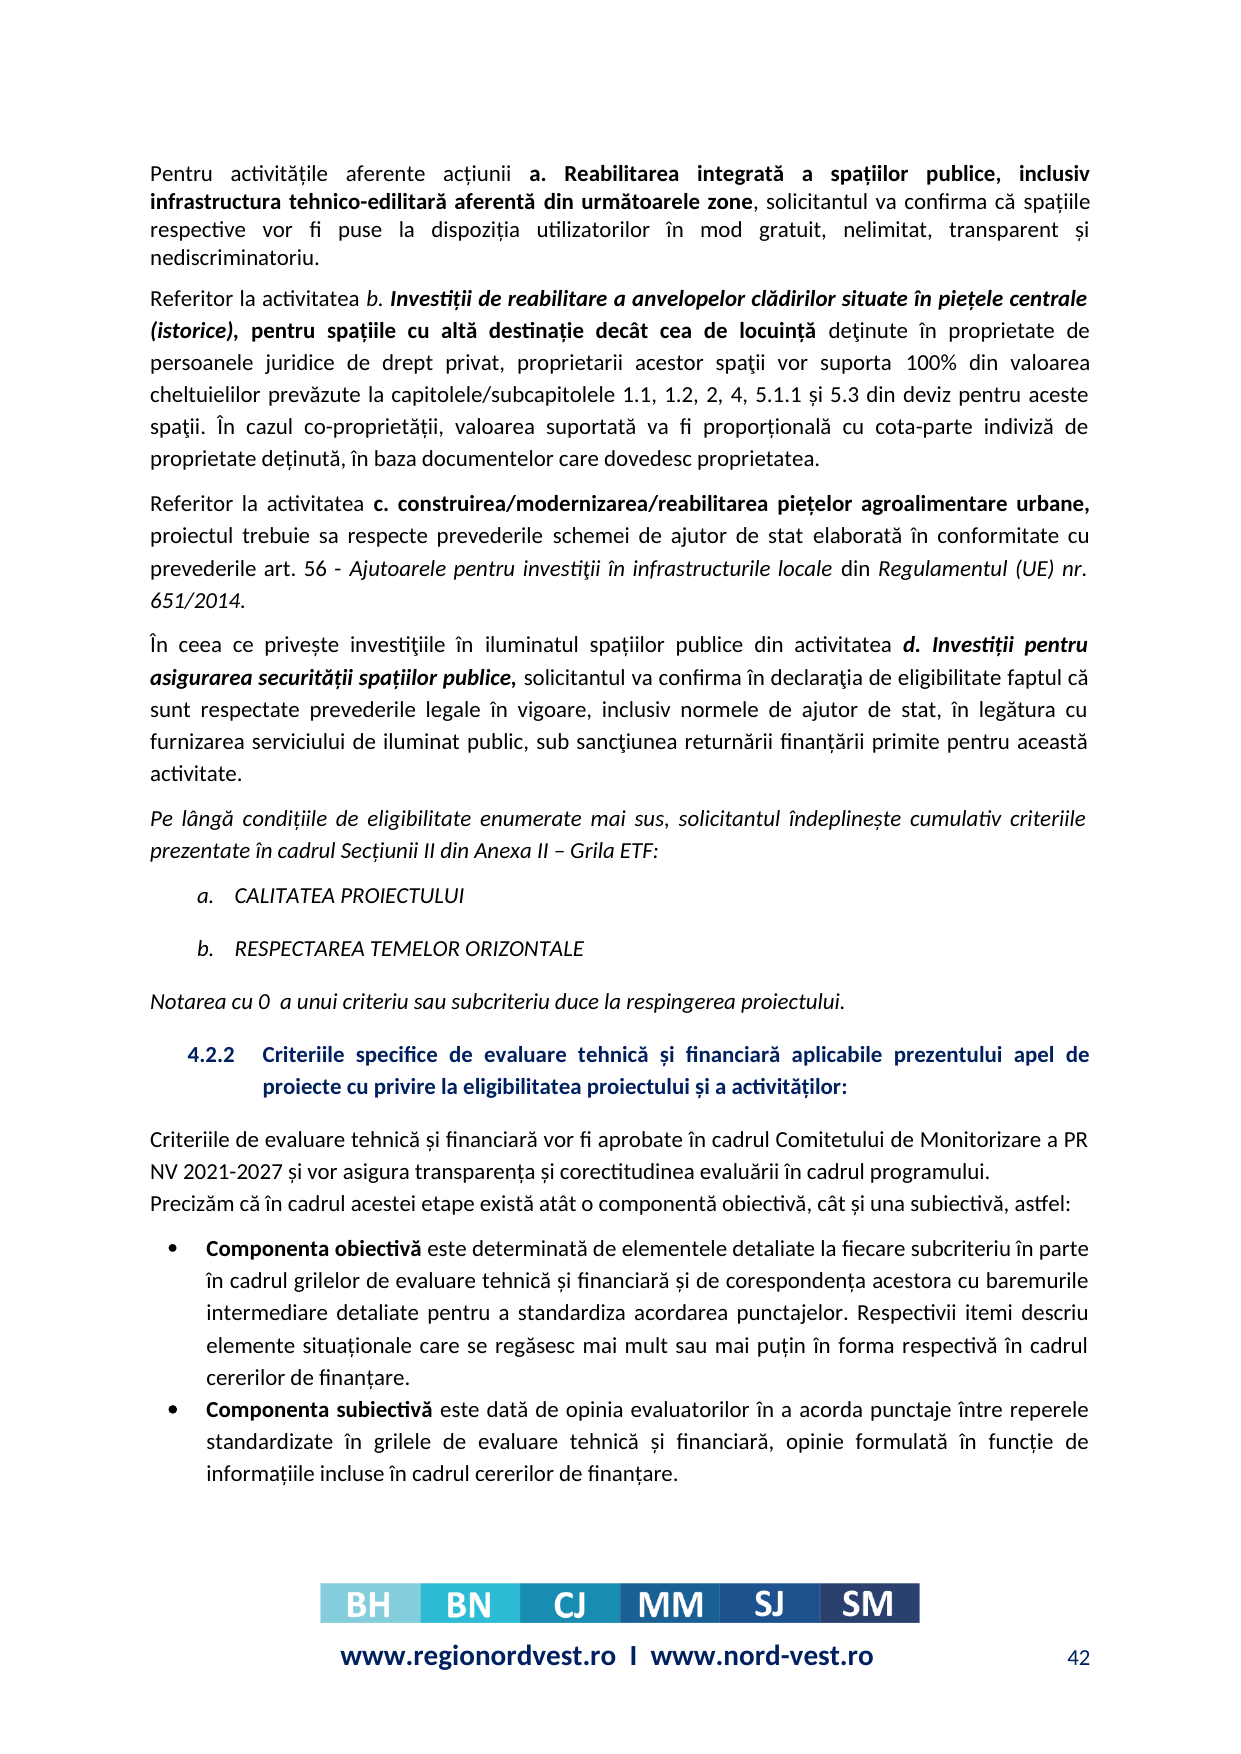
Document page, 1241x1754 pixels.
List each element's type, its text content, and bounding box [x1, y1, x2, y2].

list Criteriile specifice de evaluare tehnică și financiară aplicabile prezentului apel de proiecte cu privire la eligibilitatea proiectului și a activităților: [187, 1040, 1090, 1100]
list CALITATEA PROIECTULUI [197, 881, 1090, 909]
text Referitor la activitatea b. Investiții de reabilitare a anvelopelor clădirilor situate în piețele centrale (istorice), pentru spațiile cu altă destinație decât cea de locuință deţinute în proprietate de persoanele juridice de drept privat, proprietarii acestor spaţii vor suporta 100% din valoarea cheltuielilor prevăzute la capitolele/subcapitolele 1.1, 1.2, 2, 4, 5.1.1 și 5.3 din deviz pentru aceste spaţii. În cazul co-proprietății, valoarea suportată va fi proporțională cu cota-parte indiviză de proprietate deținută, în baza documentelor care dovedesc proprietatea. [150, 284, 1090, 473]
picture [320, 1583, 920, 1623]
text Pe lângă condițiile de eligibilitate enumerate mai sus, solicitantul îndeplinește cumulativ criteriile prezentate în cadrul Secțiunii II din Anexa II – Grila ETF: [150, 804, 1090, 864]
list Componenta subiectivă este dată de opinia evaluatorilor în a acorda punctaje între reperele standardizate în grilele de evaluare tehnică și financiară, opinie formulată în funcție de informațiile incluse în cadrul cererilor de finanțare. [169, 1395, 1090, 1487]
text Criteriile de evaluare tehnică și financiară vor fi aprobate în cadrul Comitetului de Monitorizare a PR NV 2021-2027 și vor asigura transparența și corectitudinea evaluării în cadrul programului. [150, 1125, 1090, 1185]
list Componenta obiectivă este determinată de elementele detaliate la fiecare subcriteriu în parte în cadrul grilelor de evaluare tehnică și financiară și de corespondența acestora cu baremurile intermediare detaliate pentru a standardiza acordarea punctajelor. Respectivii itemi descriu elemente situaționale care se regăsesc mai mult sau mai puțin în forma respectivă în cadrul cererilor de finanţare. [169, 1234, 1090, 1391]
list RESPECTAREA TEMELOR ORIZONTALE [197, 934, 1090, 962]
text Pentru activităţile aferente acţiunii a. Reabilitarea integrată a spațiilor publice, inclusiv infrastructura tehnico-edilitară aferentă din următoarele zone, solicitantul va confirma că spaţiile respective vor fi puse la dispoziţia utilizatorilor în mod gratuit, nelimitat, transparent și nediscriminatoriu. [150, 159, 1090, 271]
text În ceea ce privește investiţiile în iluminatul spațiilor publice din activitatea d. Investiții pentru asigurarea securității spațiilor publice, solicitantul va confirma în declaraţia de eligibilitate faptul că sunt respectate prevederile legale în vigoare, inclusiv normele de ajutor de stat, în legătura cu furnizarea serviciului de iluminat public, sub sancţiunea returnării finanțării primite pentru această activitate. [150, 631, 1090, 787]
text Notarea cu 0 a unui criteriu sau subcriteriu duce la respingerea proiectului. [150, 987, 1090, 1015]
text Referitor la activitatea c. construirea/modernizarea/reabilitarea piețelor agroalimentare urbane, proiectul trebuie sa respecte prevederile schemei de ajutor de stat elaborată în conformitate cu prevederile art. 56 - Ajutoarele pentru investiţii în infrastructurile locale din Regulamentul (UE) nr. 651/2014. [150, 489, 1090, 614]
text Precizăm că în cadrul acestei etape există atât o componentă obiectivă, cât și una subiectivă, astfel: [150, 1189, 1090, 1217]
